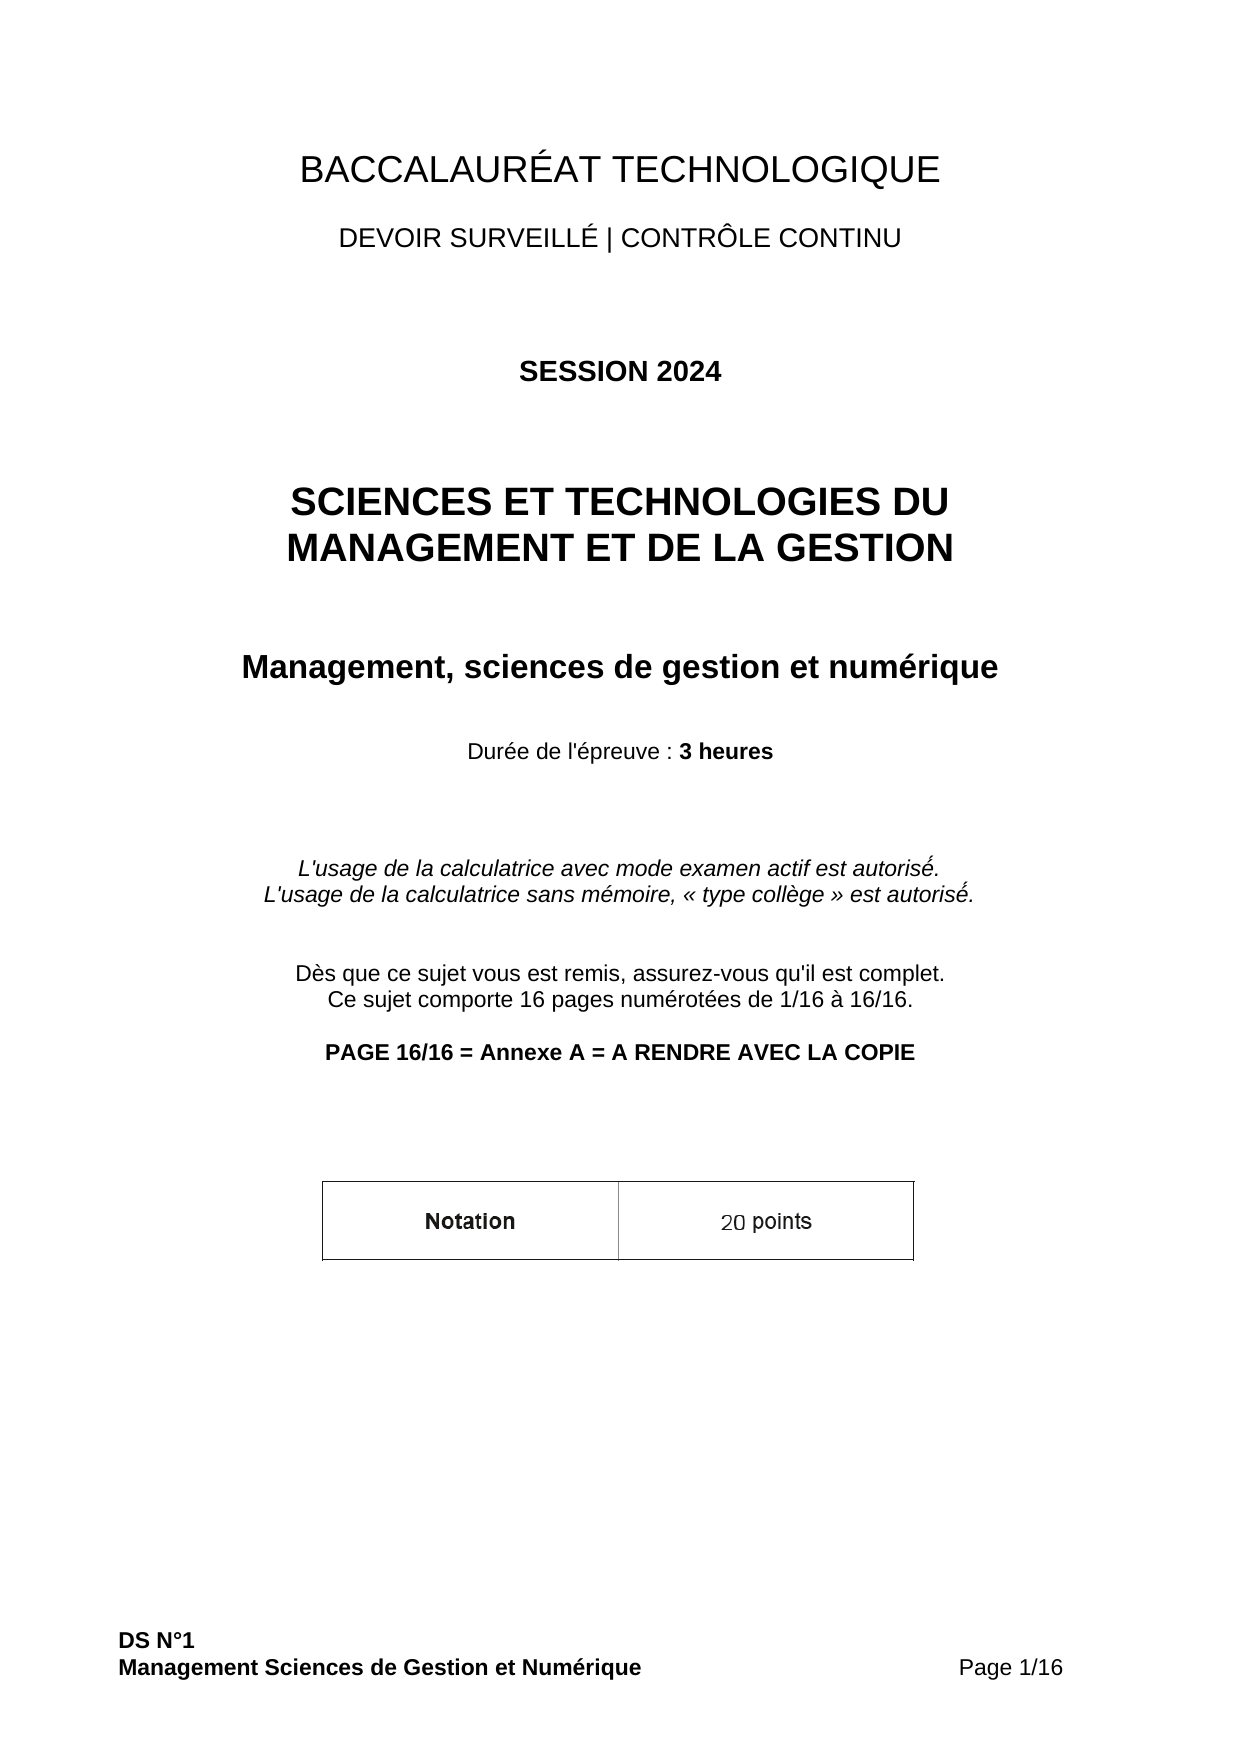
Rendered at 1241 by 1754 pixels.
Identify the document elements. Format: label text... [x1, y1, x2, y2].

text SCIENCES ET TECHNOLOGIES DU [118, 479, 1122, 524]
text BACCALAURÉAT TECHNOLOGIQUE [118, 148, 1122, 191]
text L'usage de la calculatrice avec mode examen actif est autorisé́. [118, 854, 1122, 881]
text Management, sciences de gestion et numérique [118, 647, 1122, 685]
text Durée de l'épreuve : 3 heures [118, 738, 1122, 764]
text DEVOIR SURVEILLÉ | CONTRÔLE CONTINU [118, 222, 1122, 253]
picture [314, 1173, 926, 1271]
text Ce sujet comporte 16 pages numérotées de 1/16 à 16/16. [118, 986, 1122, 1013]
text PAGE 16/16 = Annexe A = A RENDRE AVEC LA COPIE [118, 1039, 1122, 1065]
text MANAGEMENT ET DE LA GESTION [118, 524, 1122, 570]
text Dès que ce sujet vous est remis, assurez-vous qu'il est complet. [118, 960, 1122, 986]
text SESSION 2024 [118, 354, 1122, 387]
text L'usage de la calculatrice sans mémoire, « type collège » est autorisé́. [118, 881, 1122, 907]
